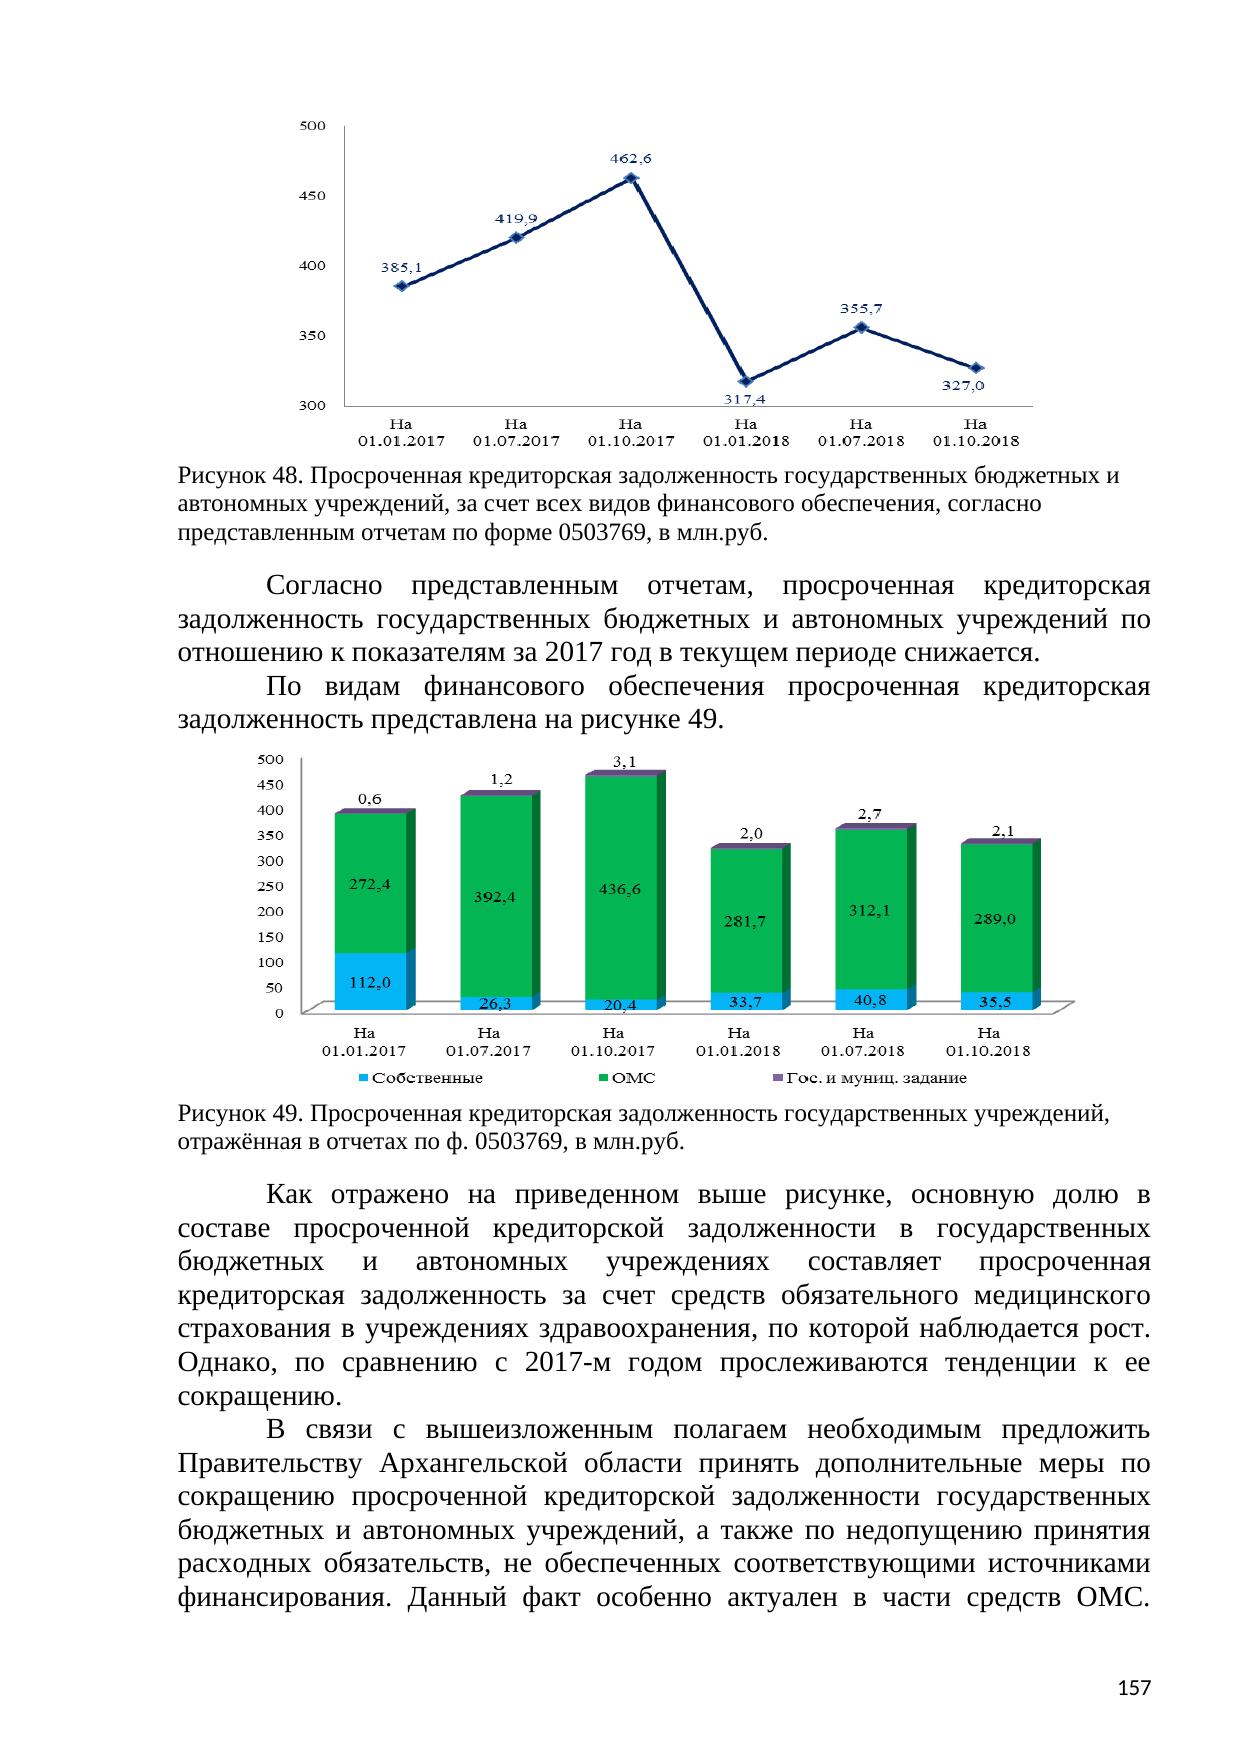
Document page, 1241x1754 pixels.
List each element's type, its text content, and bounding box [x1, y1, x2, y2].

text По видам финансового обеспечения просроченная кредиторская задолженность представлена на рисунке 49. [177, 668, 1152, 735]
picture [295, 118, 1033, 454]
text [177, 1411, 1152, 1612]
text Рисунок 48. Просроченная кредиторская задолженность государственных бюджетных и автономных учреждений, за счет всех видов финансового обеспечения, согласно представленным отчетам по форме 0503769, в млн.руб. [177, 460, 1152, 546]
picture [236, 735, 1093, 1092]
text Рисунок 49. Просроченная кредиторская задолженность государственных учреждений, отражённая в отчетах по ф. 0503769, в млн.руб. [177, 1098, 1152, 1155]
text Согласно представленным отчетам, просроченная кредиторская задолженность государственных бюджетных и автономных учреждений по отношению к показателям за 2017 год в текущем периоде снижается. [177, 567, 1152, 668]
text Как отражено на приведенном выше рисунке, основную долю в составе просроченной кредиторской задолженности в государственных бюджетных и автономных учреждениях составляет просроченная кредиторская задолженность за счет средств обязательного медицинского страхования в учреждениях здравоохранения, по которой наблюдается рост. Однако, по сравнению с 2017-м годом прослеживаются тенденции к ее сокращению. [177, 1176, 1152, 1411]
